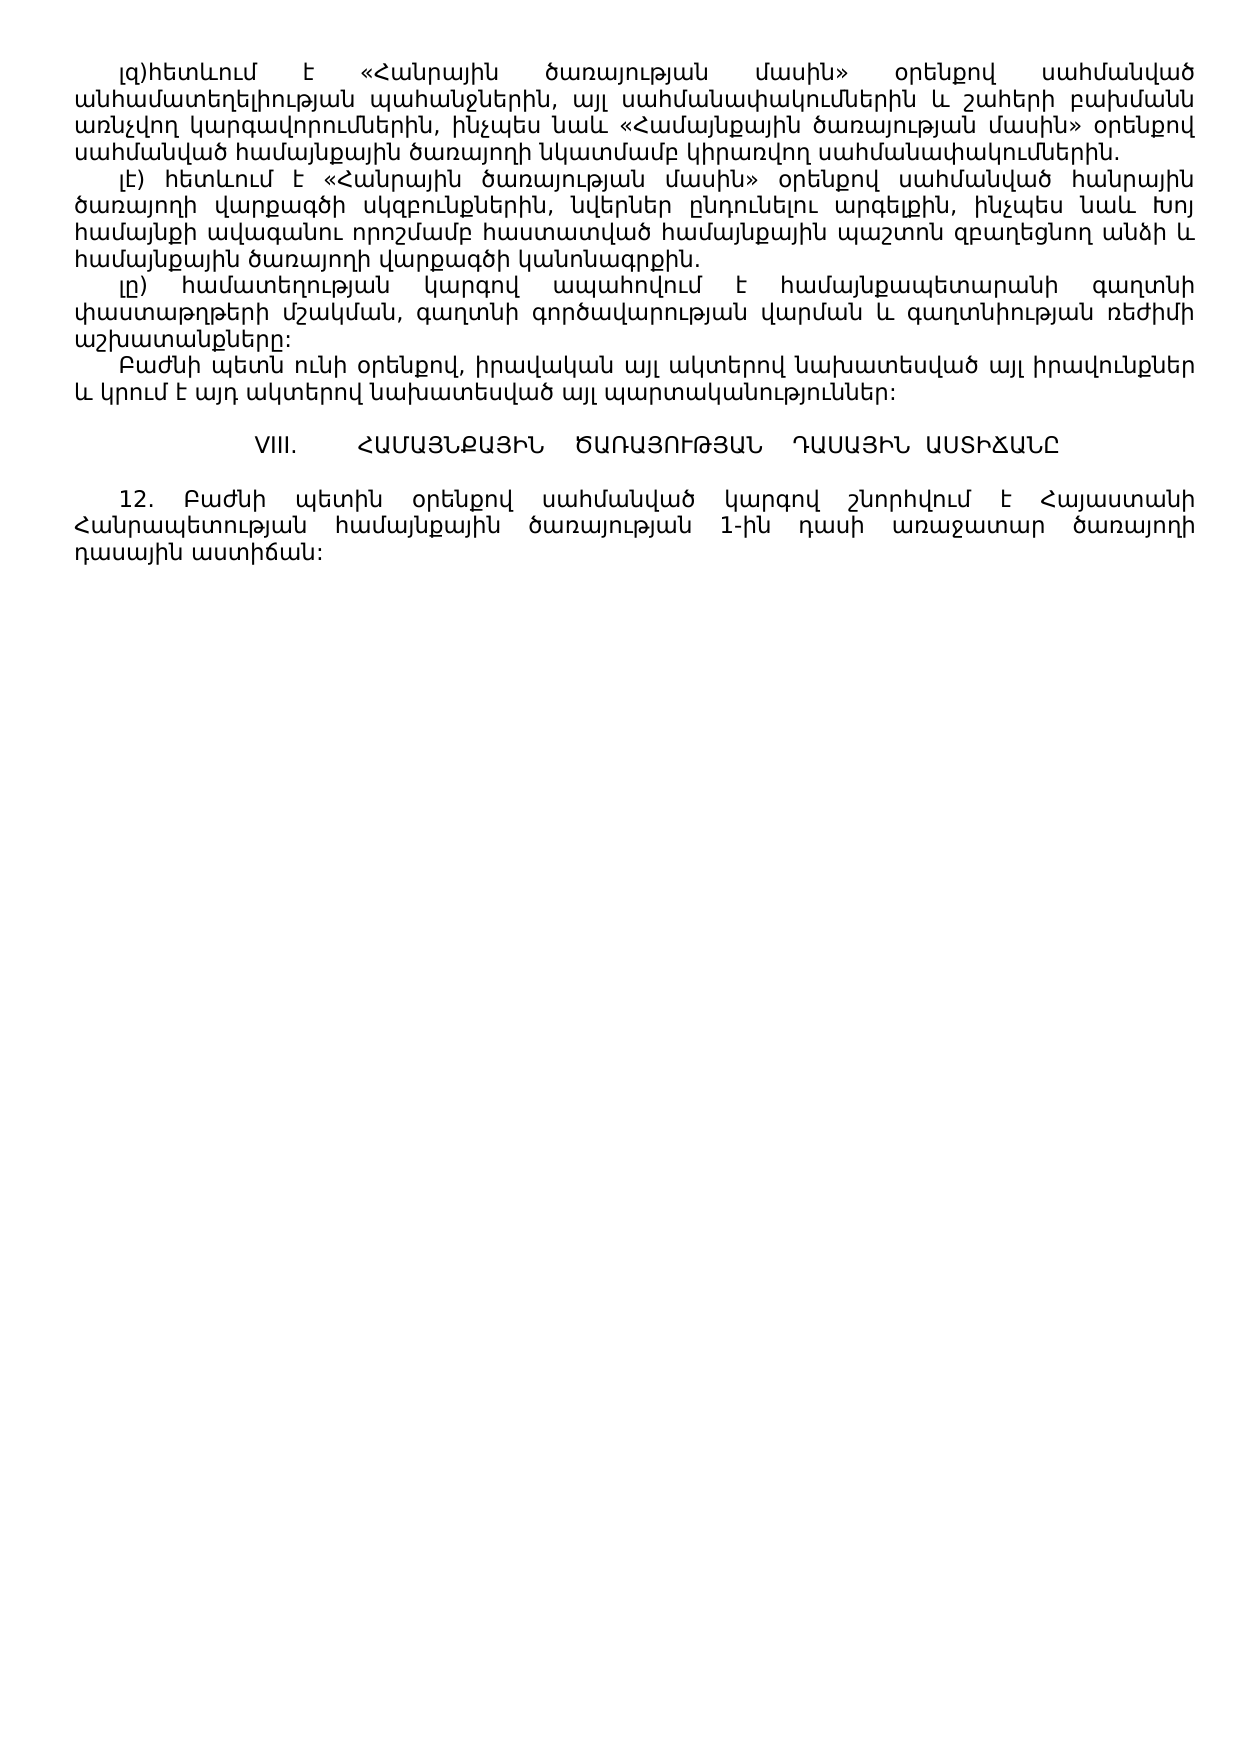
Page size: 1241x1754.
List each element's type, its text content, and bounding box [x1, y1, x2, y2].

text լզ)հետևում է «Հանրային ծառայության մասին» օրենքով սահմանված անհամատեղելիության պահանջներին, այլ սահմանափակումներին և շահերի բախմանն առնչվող կարգավորումներին, ինչպես նաև «Համայնքային ծառայության մասին» օրենքով սահմանված համայնքային ծառայողի նկատմամբ կիրառվող սահմանափակումներին. [74, 59, 1196, 166]
text Բաժնի պետն ունի օրենքով, իրավական այլ ակտերով նախատեսված այլ իրավունքներ և կրում է այդ ակտերով նախատեսված այլ պարտականություններ: [74, 352, 1196, 406]
text լը) համատեղության կարգով ապահովում է համայնքապետարանի գաղտնի փաստաթղթերի մշակման, գաղտնի գործավարության վարման և գաղտնիության ռեժիմի աշխատանքները: [74, 272, 1196, 352]
text VIII. ՀԱՄԱՅՆՔԱՅԻՆ ԾԱՌԱՅՈՒԹՅԱՆ ԴԱՍԱՅԻՆ ԱՍՏԻՃԱՆԸ [74, 432, 1196, 459]
text 12. Բաժնի պետին օրենքով սահմանված կարգով շնորհվում է Հայաստանի Հանրապետության համայնքային ծառայության 1-ին դասի առաջատար ծառայողի դասային աստիճան: [74, 486, 1196, 566]
text լէ) հետևում է «Հանրային ծառայության մասին» օրենքով սահմանված հանրային ծառայողի վարքագծի սկզբունքներին, նվերներ ընդունելու արգելքին, ինչպես նաև Խոյ համայնքի ավագանու որոշմամբ հաստատված համայնքային պաշտոն զբաղեցնող անձի և համայնքային ծառայողի վարքագծի կանոնագրքին. [74, 166, 1196, 272]
